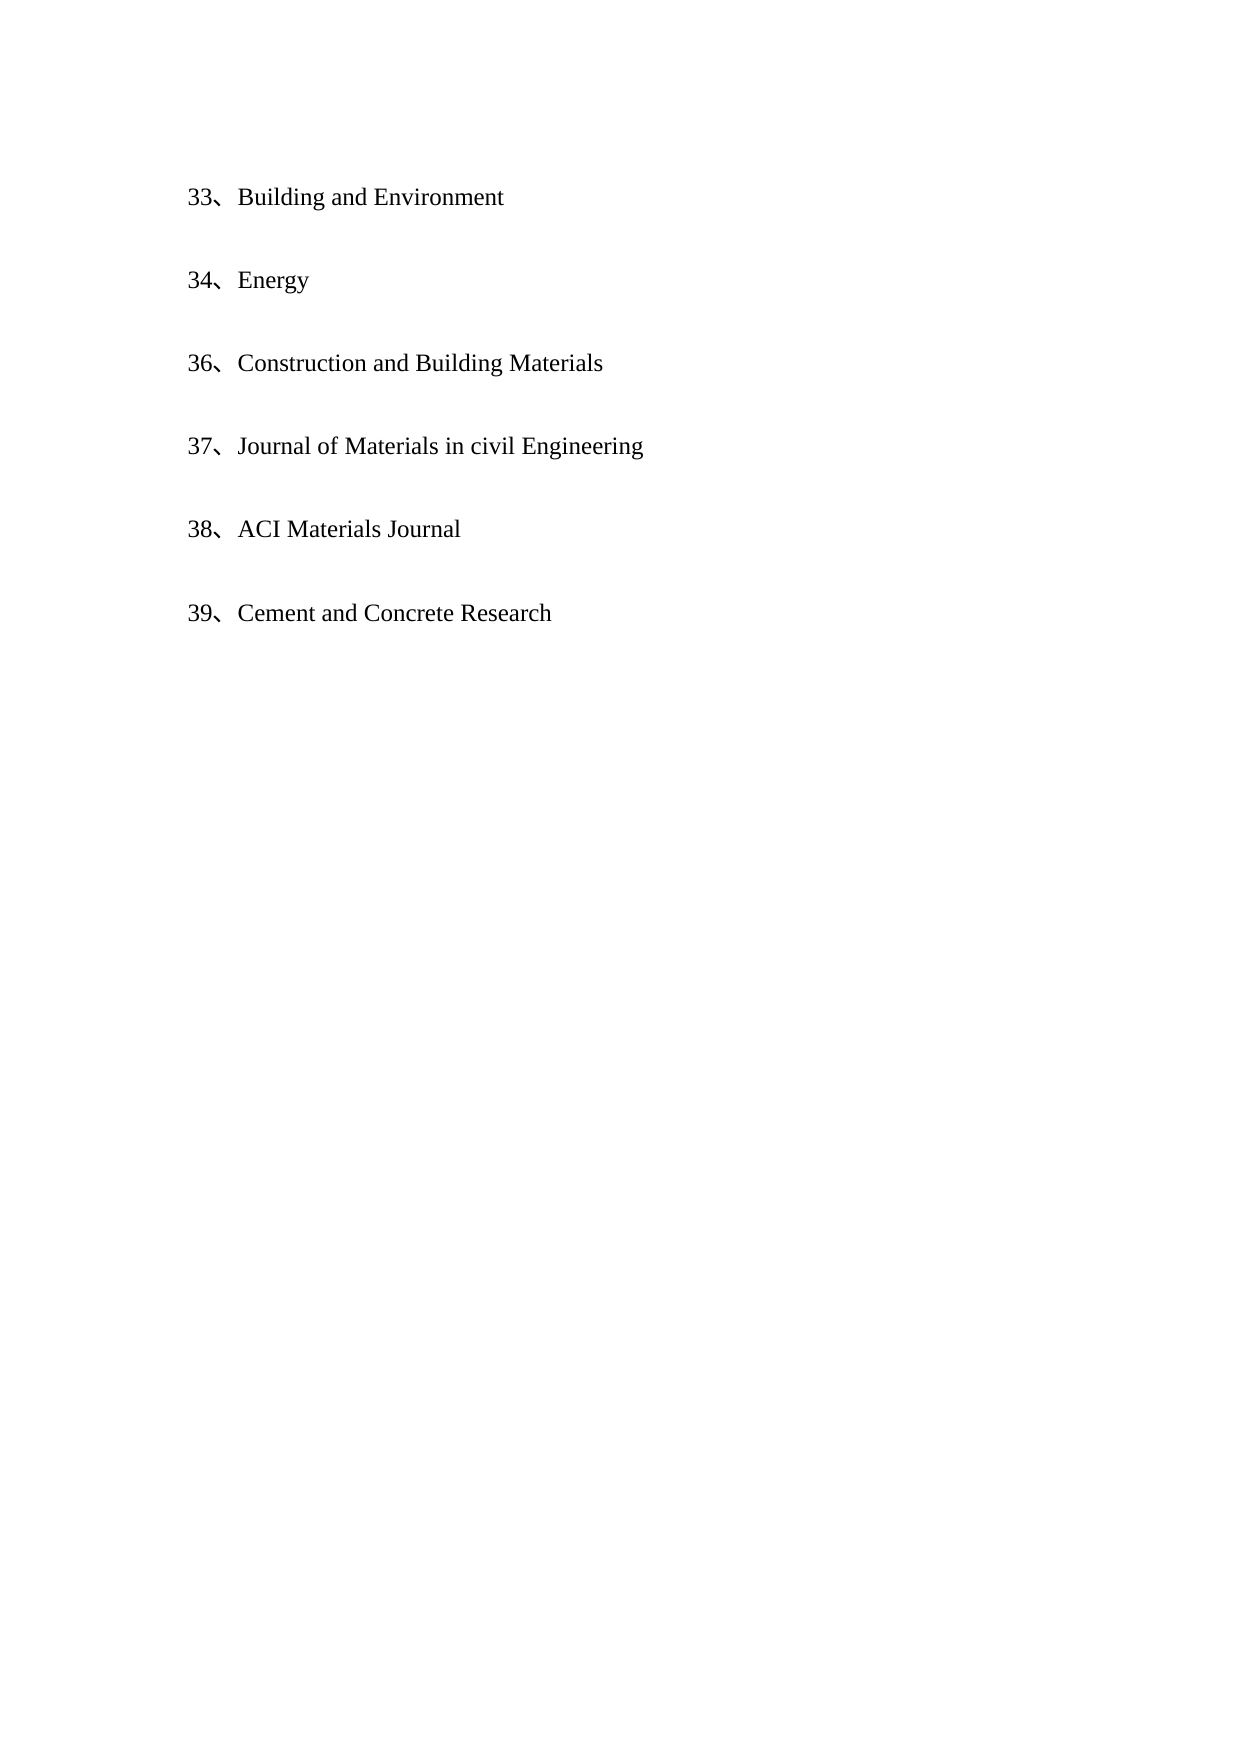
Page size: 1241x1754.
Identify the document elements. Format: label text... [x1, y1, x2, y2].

text 33、Building and Environment [187, 162, 1053, 227]
text 37、Journal of Materials in civil Engineering [187, 411, 1053, 476]
text 38、ACI Materials Journal [187, 494, 1053, 559]
text 39、Cement and Concrete Research [187, 578, 1053, 643]
text 36、Construction and Building Materials [187, 328, 1053, 393]
text 34、Energy [187, 245, 1053, 310]
